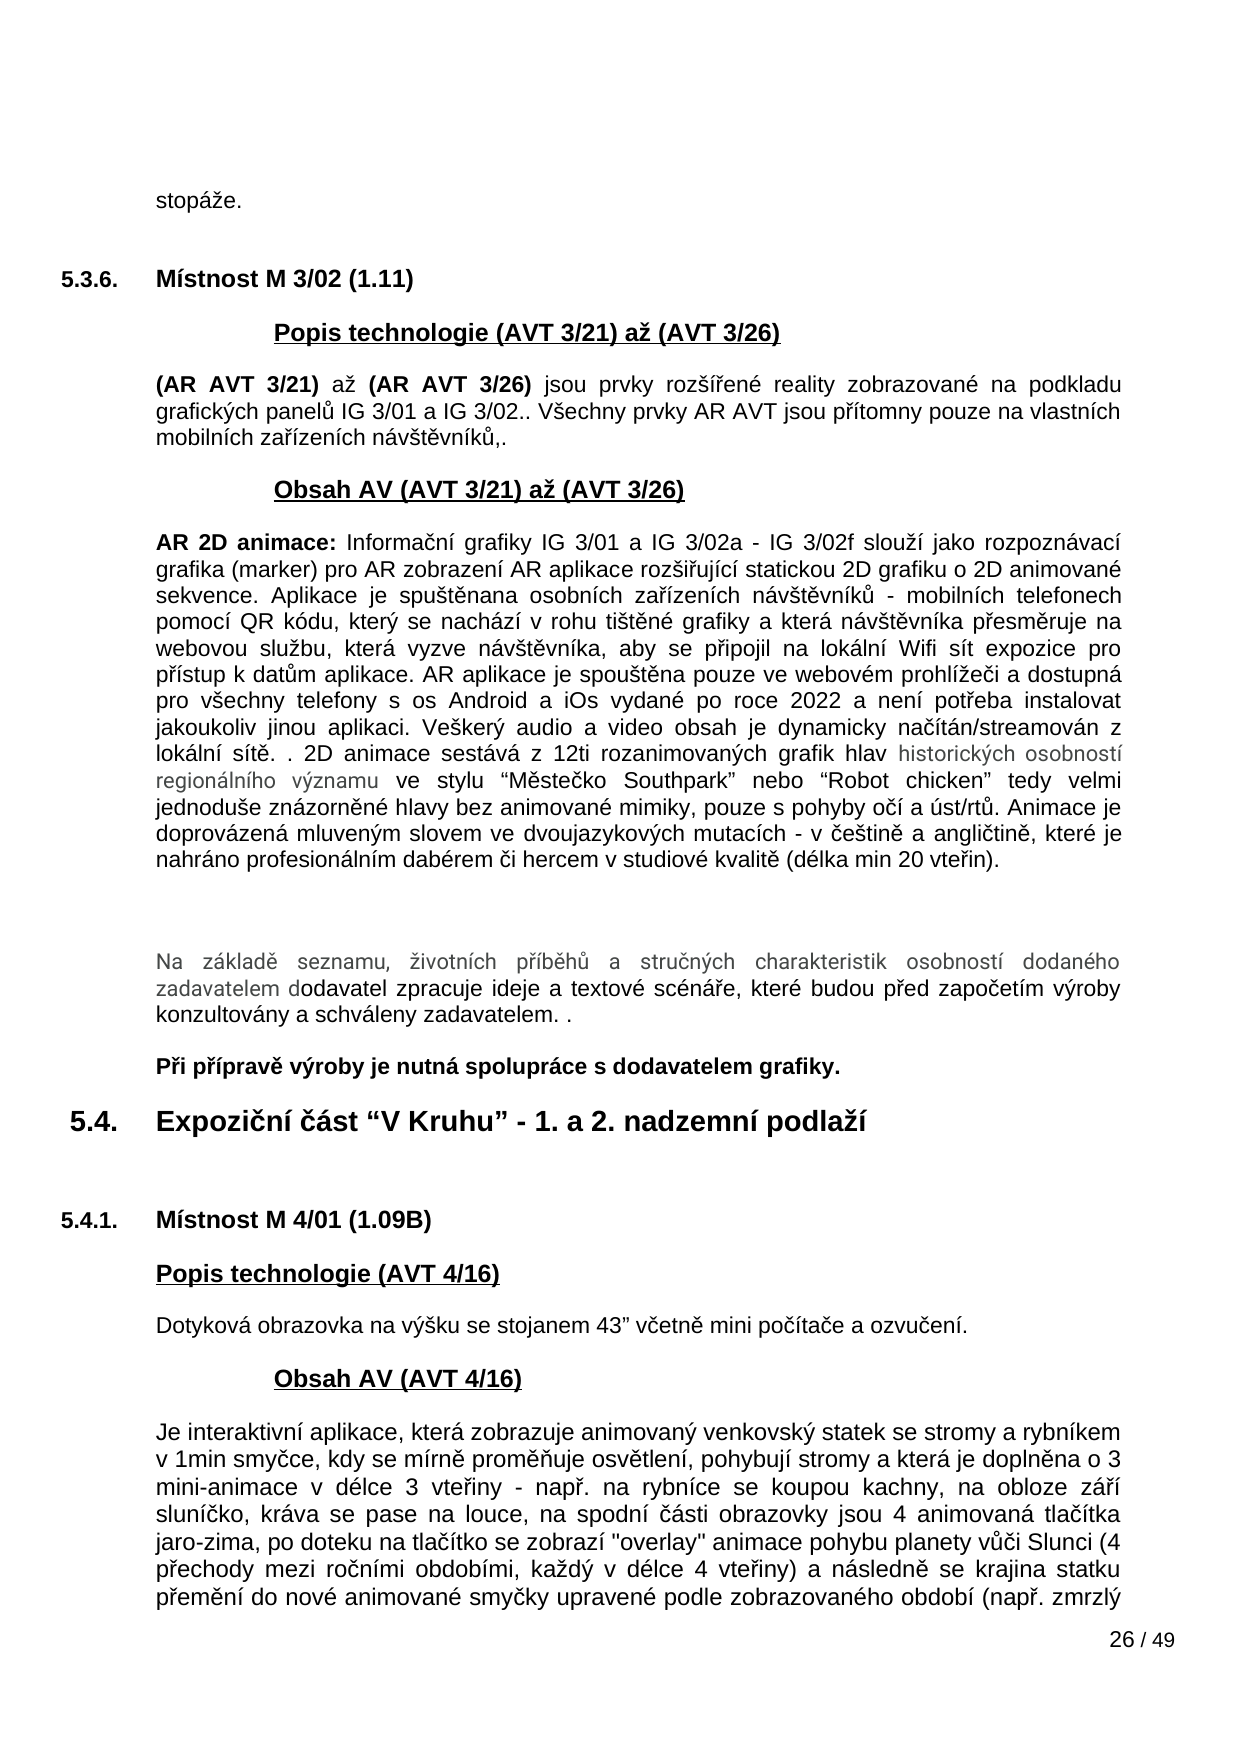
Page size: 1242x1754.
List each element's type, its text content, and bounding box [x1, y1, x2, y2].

subtitle Místnost M 4/01 (1.09B) [61, 1205, 527, 1234]
text (AR AVT 3/21) až (AR AVT 3/26) jsou prvky rozšířené reality zobrazované na podkladu grafických panelů IG 3/01 a IG 3/02.. Všechny prvky AR AVT jsou přítomny pouze na vlastních mobilních zařízeních návštěvníků,. [156, 371, 1122, 450]
text Na základě seznamu, životních příběhů a stručných charakteristik osobností dodaného zadavatelem dodavatel zpracuje ideje a textové scénáře, které budou před započetím výroby konzultovány a schváleny zadavatelem. . [156, 974, 1121, 1028]
subtitle Popis technologie (AVT 3/21) až (AVT 3/26) [156, 318, 1175, 346]
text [156, 1417, 1122, 1611]
text AR 2D animace: Informační grafiky IG 3/01 a IG 3/02a - IG 3/02f slouží jako rozpoznávací grafika (marker) pro AR zobrazení AR aplikace rozšiřující statickou 2D grafiku o 2D animované sekvence. Aplikace je spuštěnana osobních zařízeních návštěvníků - mobilních telefonech pomocí QR kódu, který se nachází v rohu tištěné grafiky a která návštěvníka přesměruje na webovou službu, která vyzve návštěvníka, aby se připojil na lokální Wifi sít expozice pro přístup k datům aplikace. AR aplikace je spouštěna pouze ve webovém prohlížeči a dostupná pro všechny telefony s os Android a iOs vydané po roce 2022 a není potřeba instalovat jakoukoliv jinou aplikaci. Veškerý audio a video obsah je dynamicky načítán/streamován z lokální sítě. . 2D animace sestává z 12ti rozanimovaných grafik hlav historických osobností regionálního významu ve stylu “Městečko Southpark” nebo “Robot chicken” tedy velmi jednoduše znázorněné hlavy bez animované mimiky, pouze s pohyby očí a úst/rtů. Animace je doprovázená mluveným slovem ve dvoujazykových mutacích - v češtině a angličtině, které je nahráno profesionálním dabérem či hercem v studiové kvalitě (délka min 20 vteřin). [156, 529, 1122, 873]
text Při přípravě výroby je nutná spolupráce s dodavatelem grafiky. [156, 1053, 1175, 1079]
subtitle Obsah AV (AVT 4/16) [156, 1364, 1175, 1392]
subtitle Obsah AV (AVT 3/21) až (AVT 3/26) [156, 475, 1175, 504]
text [156, 187, 1121, 214]
subtitle Expoziční část “V Kruhu” - 1. a 2. nadzemní podlaží [69, 1104, 1175, 1138]
subtitle Místnost M 3/02 (1.11) [61, 264, 1175, 293]
text Dotyková obrazovka na výšku se stojanem 43” včetně mini počítače a ozvučení. [156, 1312, 1175, 1339]
subtitle Popis technologie (AVT 4/16) [156, 1259, 527, 1288]
